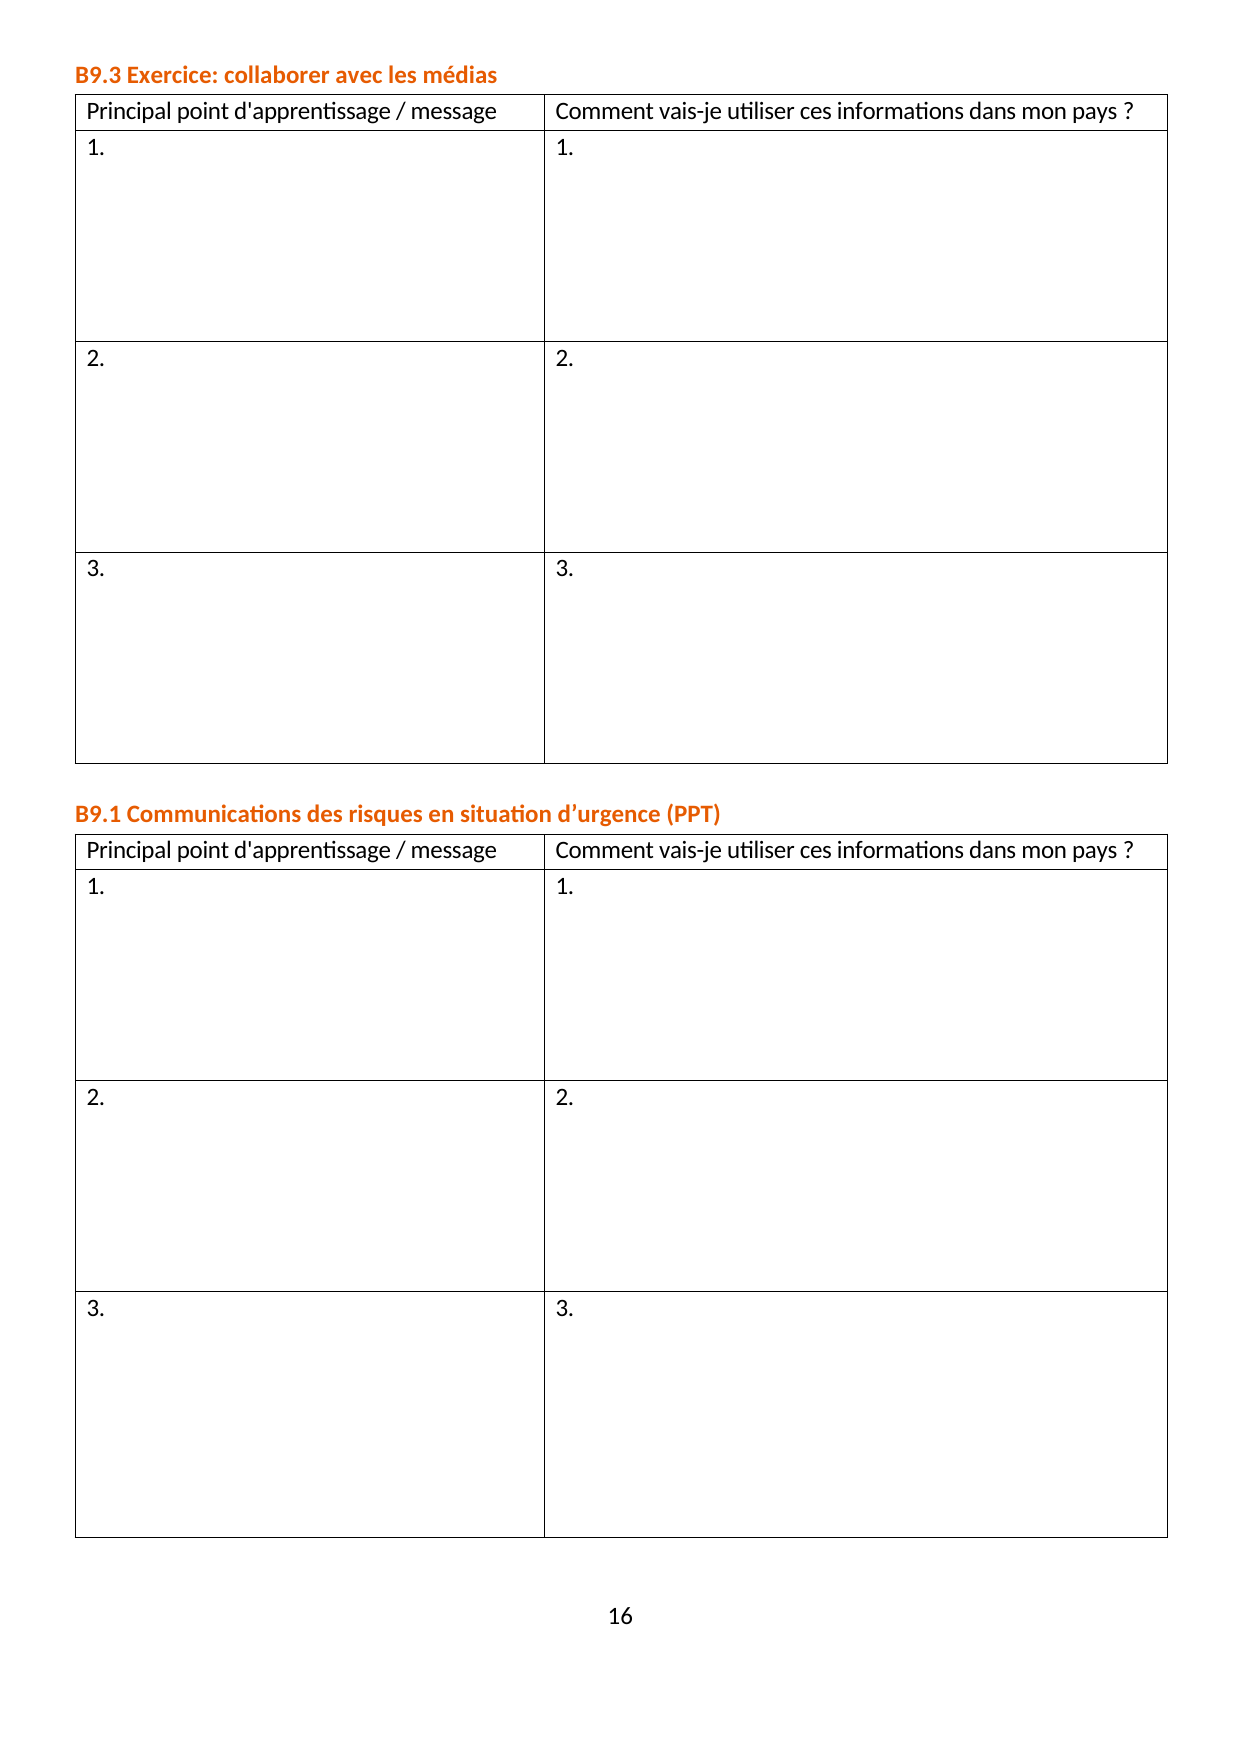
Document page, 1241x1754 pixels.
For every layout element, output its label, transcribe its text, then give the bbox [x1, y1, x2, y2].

table_cell 3. [545, 553, 1167, 762]
table_cell 2. [76, 1081, 544, 1291]
table_cell 3. [76, 553, 544, 762]
table_header Principal point d'apprentissage / message [76, 95, 544, 130]
table_cell 1. [76, 870, 544, 1080]
table_cell 1. [545, 870, 1167, 1080]
table_cell 2. [545, 342, 1167, 552]
text B9.1 Communications des risques en situation d’urgence (PPT) [75, 798, 1165, 829]
table_header Comment vais-je utiliser ces informations dans mon pays ? [545, 95, 1167, 130]
text B9.3 Exercice: collaborer avec les médias [75, 59, 1165, 89]
table_cell 1. [76, 131, 544, 341]
table_cell 2. [76, 342, 544, 552]
table_header Principal point d'apprentissage / message [76, 835, 544, 869]
table_cell 3. [545, 1292, 1167, 1537]
table_cell 2. [545, 1081, 1167, 1291]
table_header Comment vais-je utiliser ces informations dans mon pays ? [545, 835, 1167, 869]
table_cell 3. [76, 1292, 544, 1537]
table_cell 1. [545, 131, 1167, 341]
